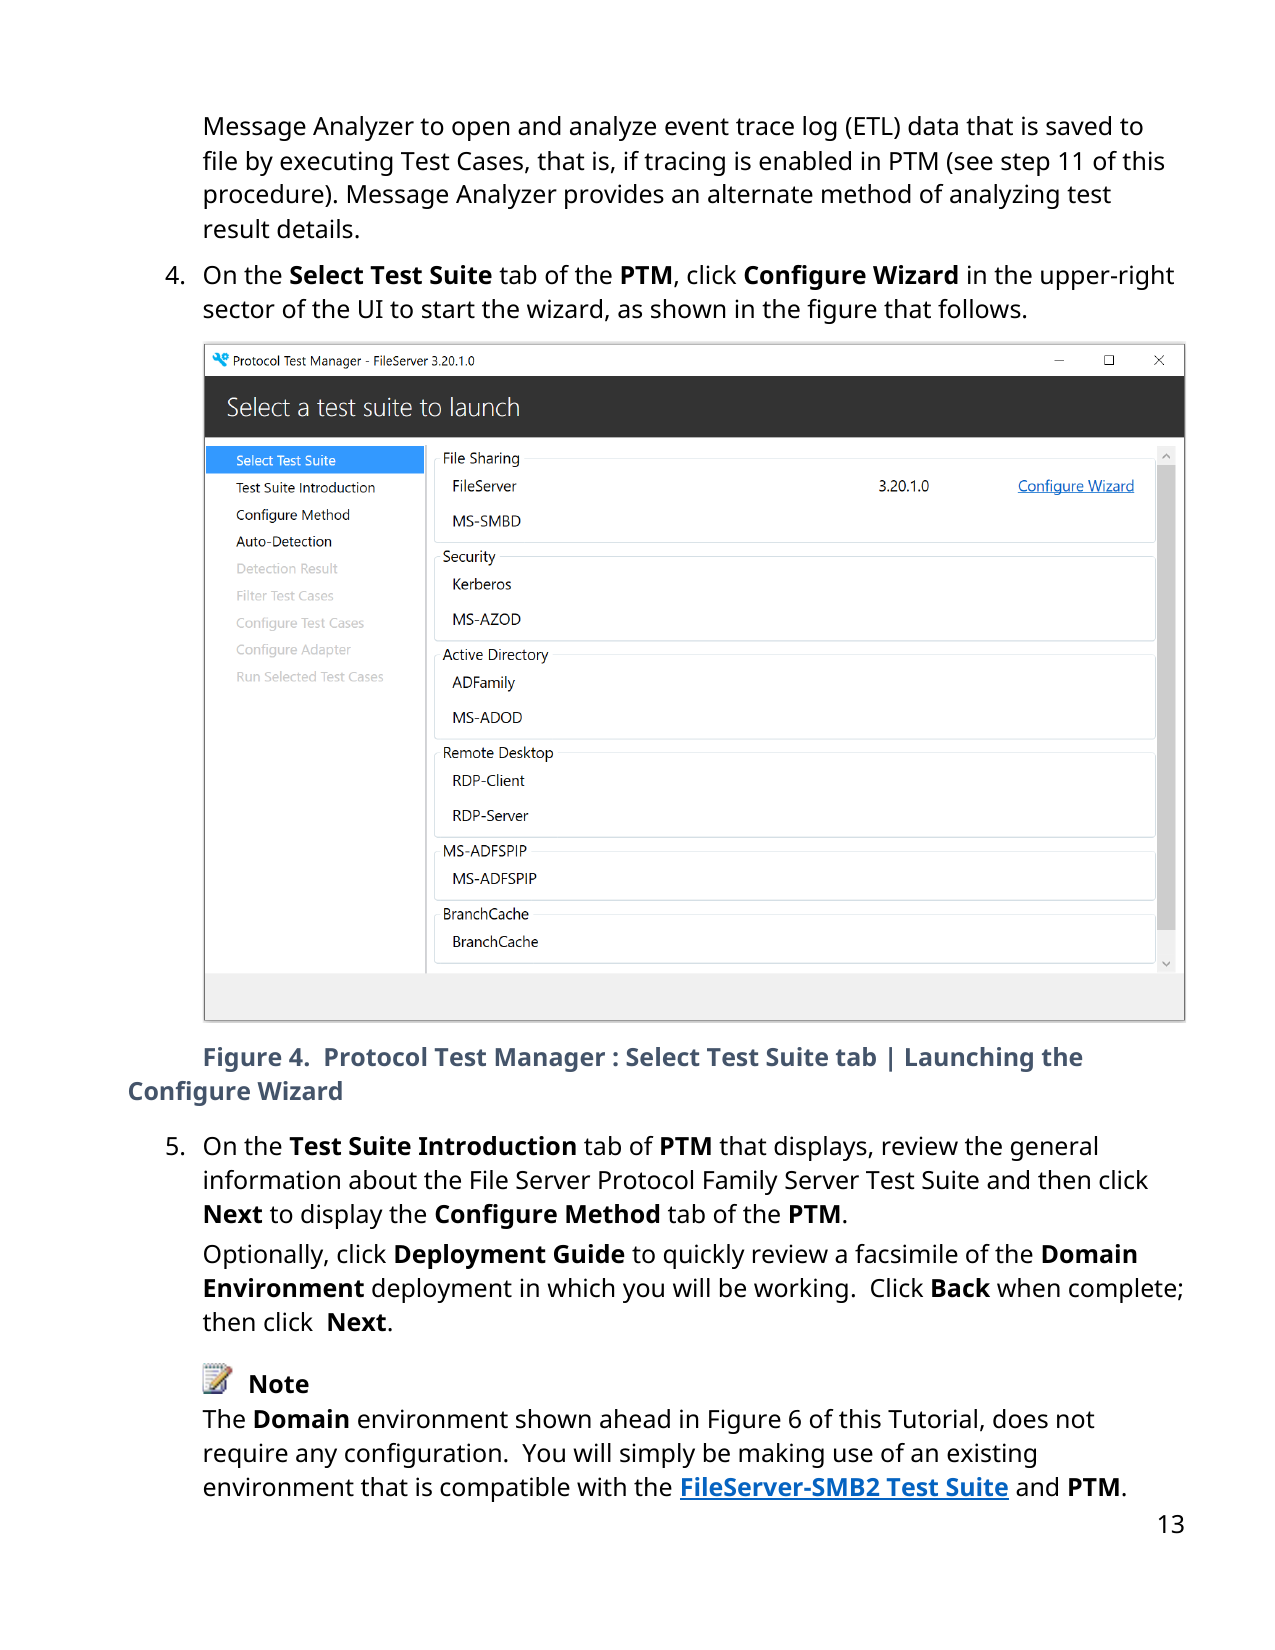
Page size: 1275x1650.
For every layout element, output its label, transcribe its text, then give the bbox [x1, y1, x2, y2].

text Figure 4. Protocol Test Manager : Select Test Suite tab | Launching the Configure Wizard [127, 1039, 1185, 1107]
picture [202, 341, 1187, 1024]
list On the Test Suite Introduction tab of PTM that displays, review the general information about the File Server Protocol Family Server Test Suite and then click Next to display the Configure Method tab of the PTM. [165, 1128, 1185, 1231]
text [202, 1401, 1185, 1503]
text Optionally, click Deployment Guide to quickly review a facsimile of the Domain Environment deployment in which you will be working. Click Back when complete; then click Next. [202, 1237, 1185, 1339]
text Note [202, 1364, 1185, 1401]
picture [202, 1363, 248, 1394]
list On the Select Test Suite tab of the PTM, click Configure Wizard in the upper-right sector of the UI to start the wizard, as shown in the figure that follows. [165, 258, 1185, 326]
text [202, 109, 1185, 245]
